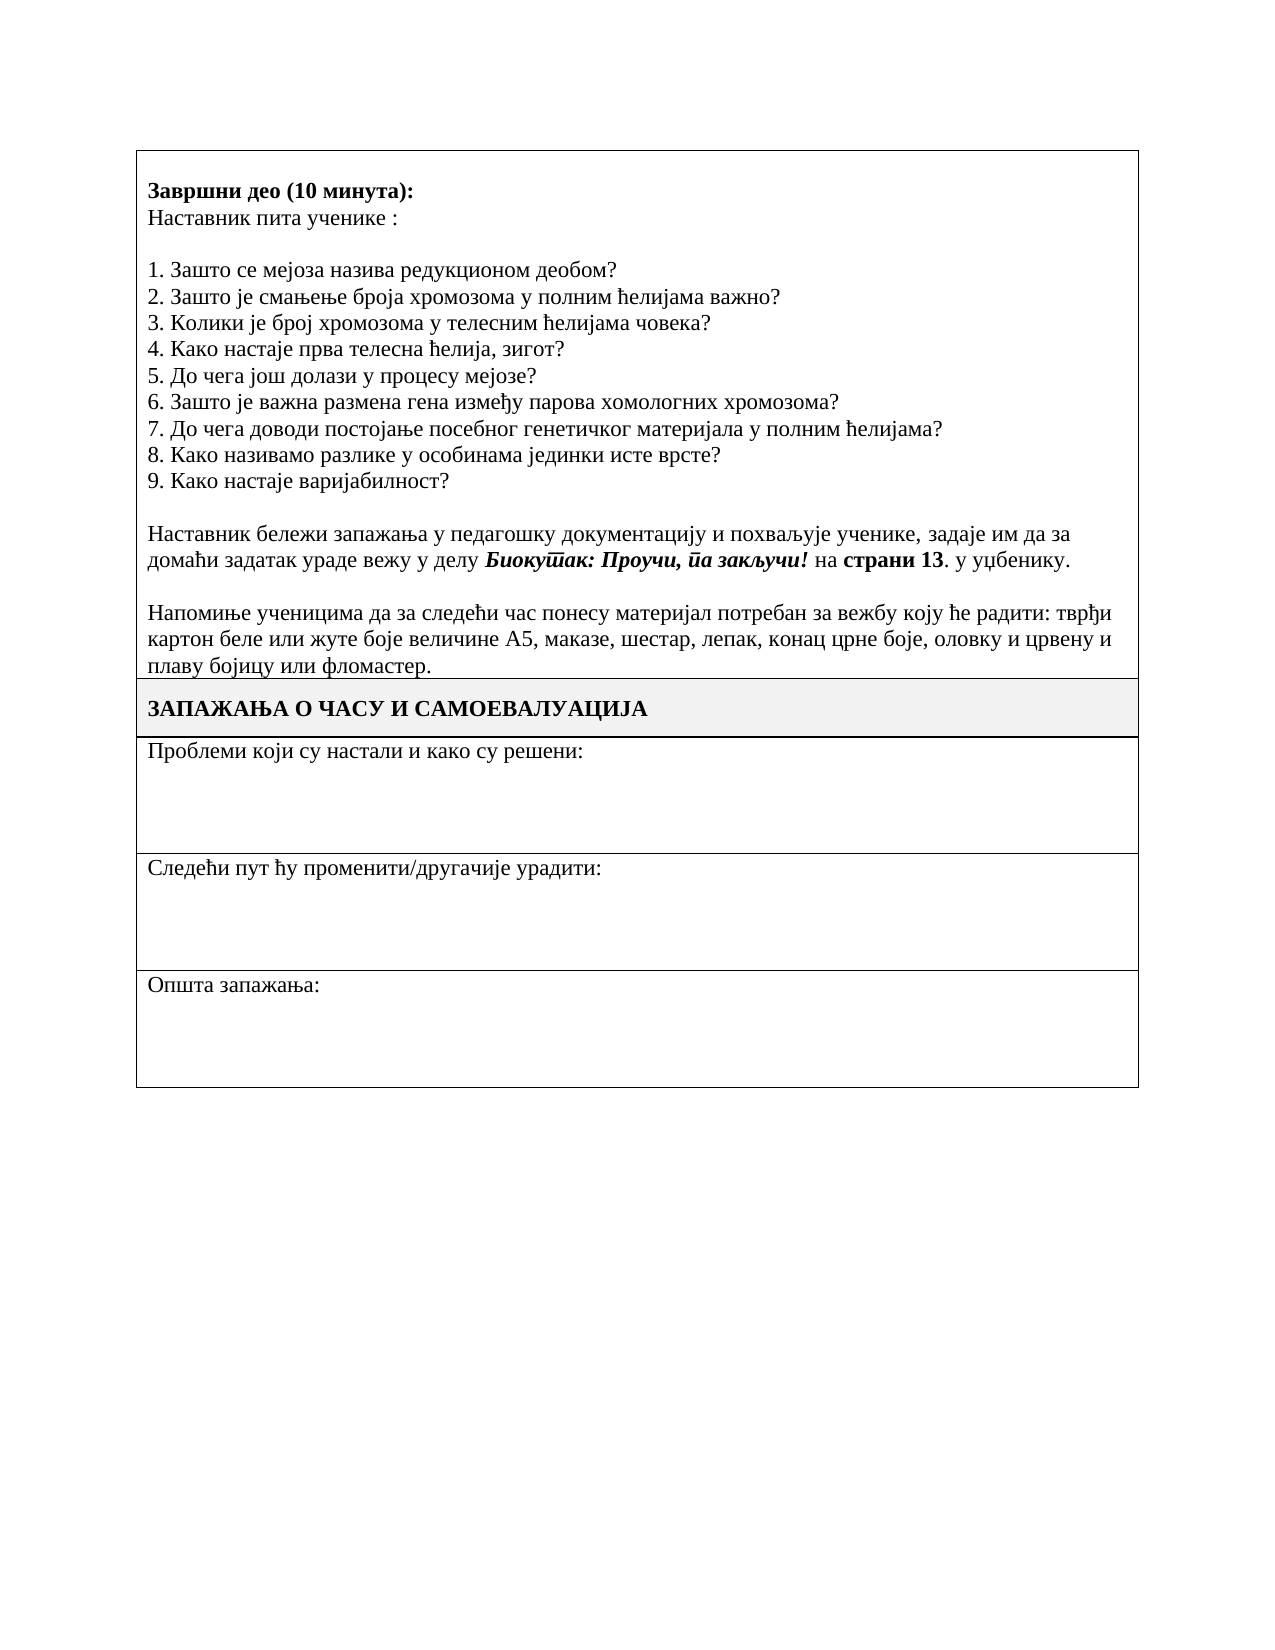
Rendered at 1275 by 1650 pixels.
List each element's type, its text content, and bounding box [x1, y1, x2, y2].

table_cell Општа запажања: [137, 971, 1138, 1087]
table_cell Проблеми који су настали и како су решени: [137, 738, 1138, 853]
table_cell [137, 151, 1138, 678]
table_cell ЗАПАЖАЊА О ЧАСУ И САМОЕВАЛУАЦИЈА [137, 679, 1138, 736]
table_cell Следећи пут ћу променити/другачије урадити: [137, 854, 1138, 970]
